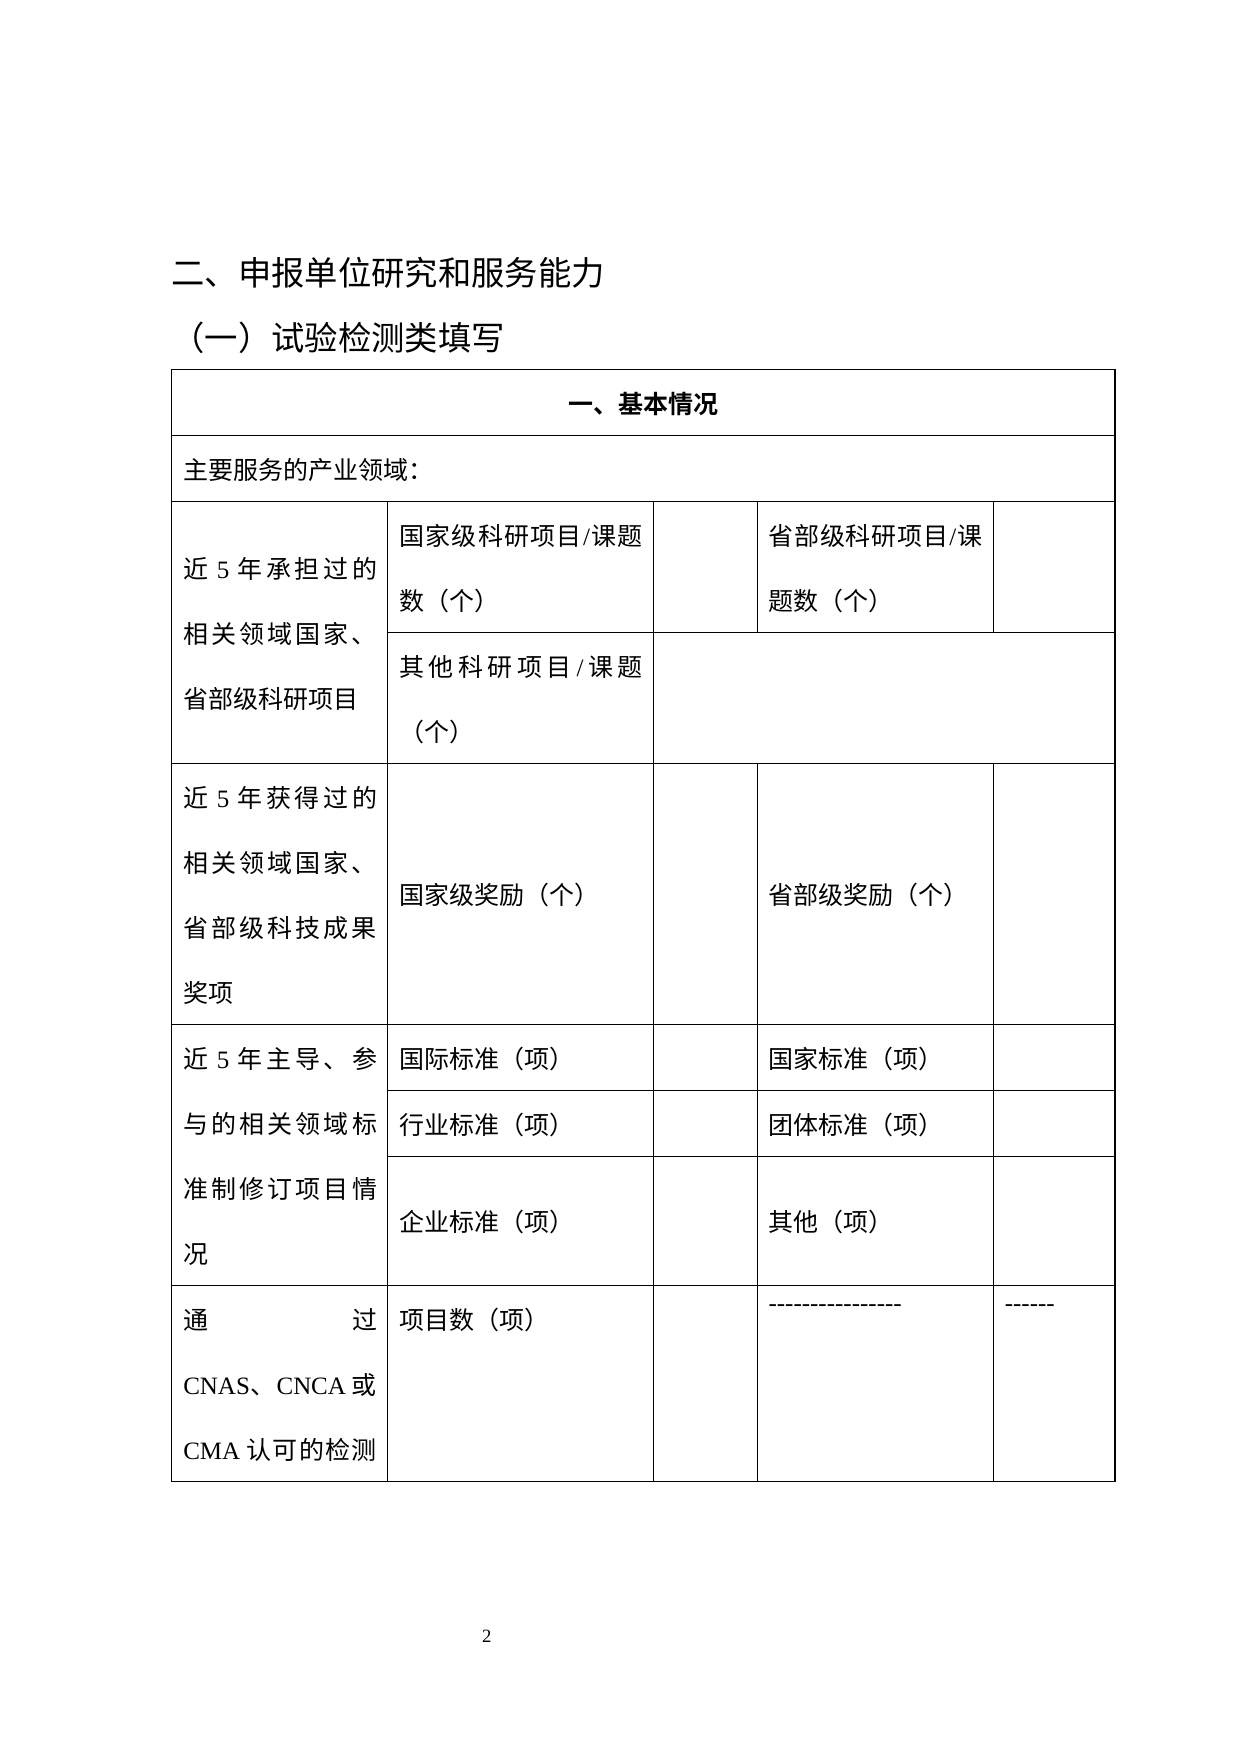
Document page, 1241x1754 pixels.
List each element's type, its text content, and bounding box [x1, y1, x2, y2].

table_cell ---------------- [758, 1286, 993, 1481]
table_cell [994, 764, 1114, 1024]
table_cell 行业标准（项） [388, 1091, 653, 1156]
table_cell [654, 502, 757, 632]
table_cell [172, 1286, 387, 1481]
table_cell [654, 1025, 757, 1090]
table_cell [654, 1091, 757, 1156]
table_cell 国家标准（项） [758, 1025, 993, 1090]
table_cell 国际标准（项） [388, 1025, 653, 1090]
table_cell 近5年承担过的相关领域国家、省部级科研项目 [172, 502, 387, 763]
table_cell ------ [994, 1286, 1114, 1481]
table_cell 近5年获得过的相关领域国家、省部级科技成果奖项 [172, 764, 387, 1024]
table_cell 其他（项） [758, 1157, 993, 1285]
list （一）试验检测类填写 [171, 304, 1093, 369]
table_cell [654, 1157, 757, 1285]
table_cell [654, 633, 1114, 763]
table_cell 国家级奖励（个） [388, 764, 653, 1024]
table_cell 近5年主导、参与的相关领域标准制修订项目情况 [172, 1025, 387, 1285]
list 申报单位研究和服务能力 [171, 239, 1093, 304]
table_cell 团体标准（项） [758, 1091, 993, 1156]
table_cell [994, 502, 1114, 632]
table_cell 企业标准（项） [388, 1157, 653, 1285]
table_cell 项目数（项） [388, 1286, 653, 1481]
table_cell 其他科研项目/课题（个） [388, 633, 653, 763]
table_header 一、基本情况 [172, 370, 1114, 435]
table_cell [994, 1091, 1114, 1156]
table_cell 主要服务的产业领域： [172, 436, 1114, 501]
table_cell 省部级科研项目/课题数（个） [758, 502, 993, 632]
table_cell 省部级奖励（个） [758, 764, 993, 1024]
table_cell [994, 1157, 1114, 1285]
table_cell [654, 764, 757, 1024]
table_cell [654, 1286, 757, 1481]
table_cell [994, 1025, 1114, 1090]
table_cell 国家级科研项目/课题数（个） [388, 502, 653, 632]
